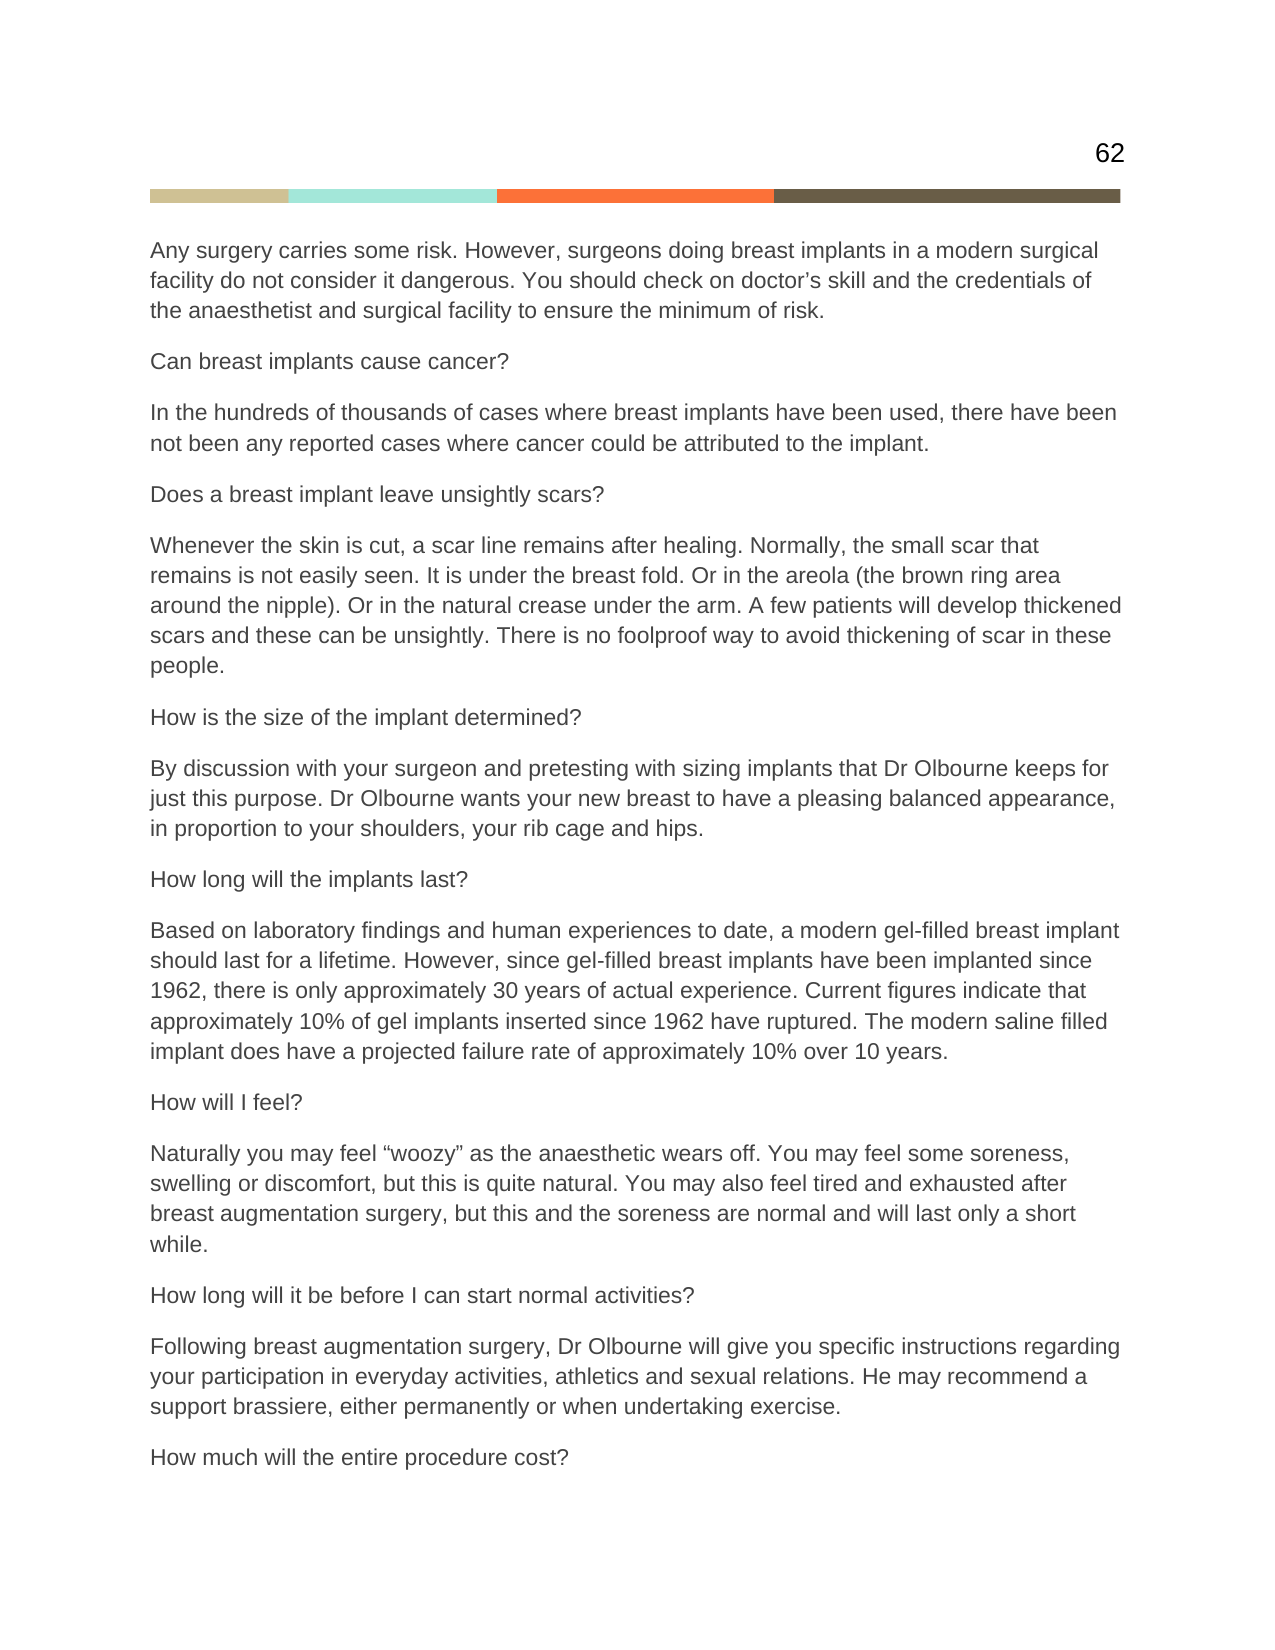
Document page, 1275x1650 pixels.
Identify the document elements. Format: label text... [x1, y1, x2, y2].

text How long will the implants last? [150, 866, 1125, 892]
text Following breast augmentation surgery, Dr Olbourne will give you specific instructions regarding your participation in everyday activities, athletics and sexual relations. He may recommend a support brassiere, either permanently or when undertaking exercise. [150, 1333, 1125, 1419]
text How much will the entire procedure cost? [150, 1444, 1125, 1470]
text Does a breast implant leave unsightly scars? [150, 481, 1125, 507]
picture [150, 189, 1121, 203]
text Can breast implants cause cancer? [150, 348, 1125, 374]
text How is the size of the implant determined? [150, 703, 1125, 730]
text Any surgery carries some risk. However, surgeons doing breast implants in a modern surgical facility do not consider it dangerous. You should check on doctor’s skill and the credentials of the anaesthetist and surgical facility to ensure the minimum of risk. [150, 237, 1125, 323]
text How long will it be before I can start normal activities? [150, 1282, 1125, 1308]
text Based on laboratory findings and human experiences to date, a modern gel-filled breast implant should last for a lifetime. However, since gel-filled breast implants have been implanted since 1962, there is only approximately 30 years of actual experience. Current figures indicate that approximately 10% of gel implants inserted since 1962 have ruptured. The modern saline filled implant does have a projected failure rate of approximately 10% over 10 years. [150, 917, 1125, 1064]
text Whenever the skin is cut, a scar line remains after healing. Normally, the small scar that remains is not easily seen. It is under the breast fold. Or in the areola (the brown ring area around the nipple). Or in the natural crease under the arm. A few patients will develop thickened scars and these can be unsightly. There is no foolproof way to avoid thickening of scar in these people. [150, 532, 1125, 679]
text By discussion with your surgeon and pretesting with sizing implants that Dr Olbourne keeps for just this purpose. Dr Olbourne wants your new breast to have a pleasing balanced appearance, in proportion to your shoulders, your rib cage and hips. [150, 754, 1125, 841]
text How will I feel? [150, 1089, 1125, 1115]
text In the hundreds of thousands of cases where breast implants have been used, there have been not been any reported cases where cancer could be attributed to the implant. [150, 399, 1125, 456]
text Naturally you may feel “woozy” as the anaesthetic wears off. You may feel some soreness, swelling or discomfort, but this is quite natural. You may also feel tired and exhausted after breast augmentation surgery, but this and the soreness are normal and will last only a short while. [150, 1140, 1125, 1257]
